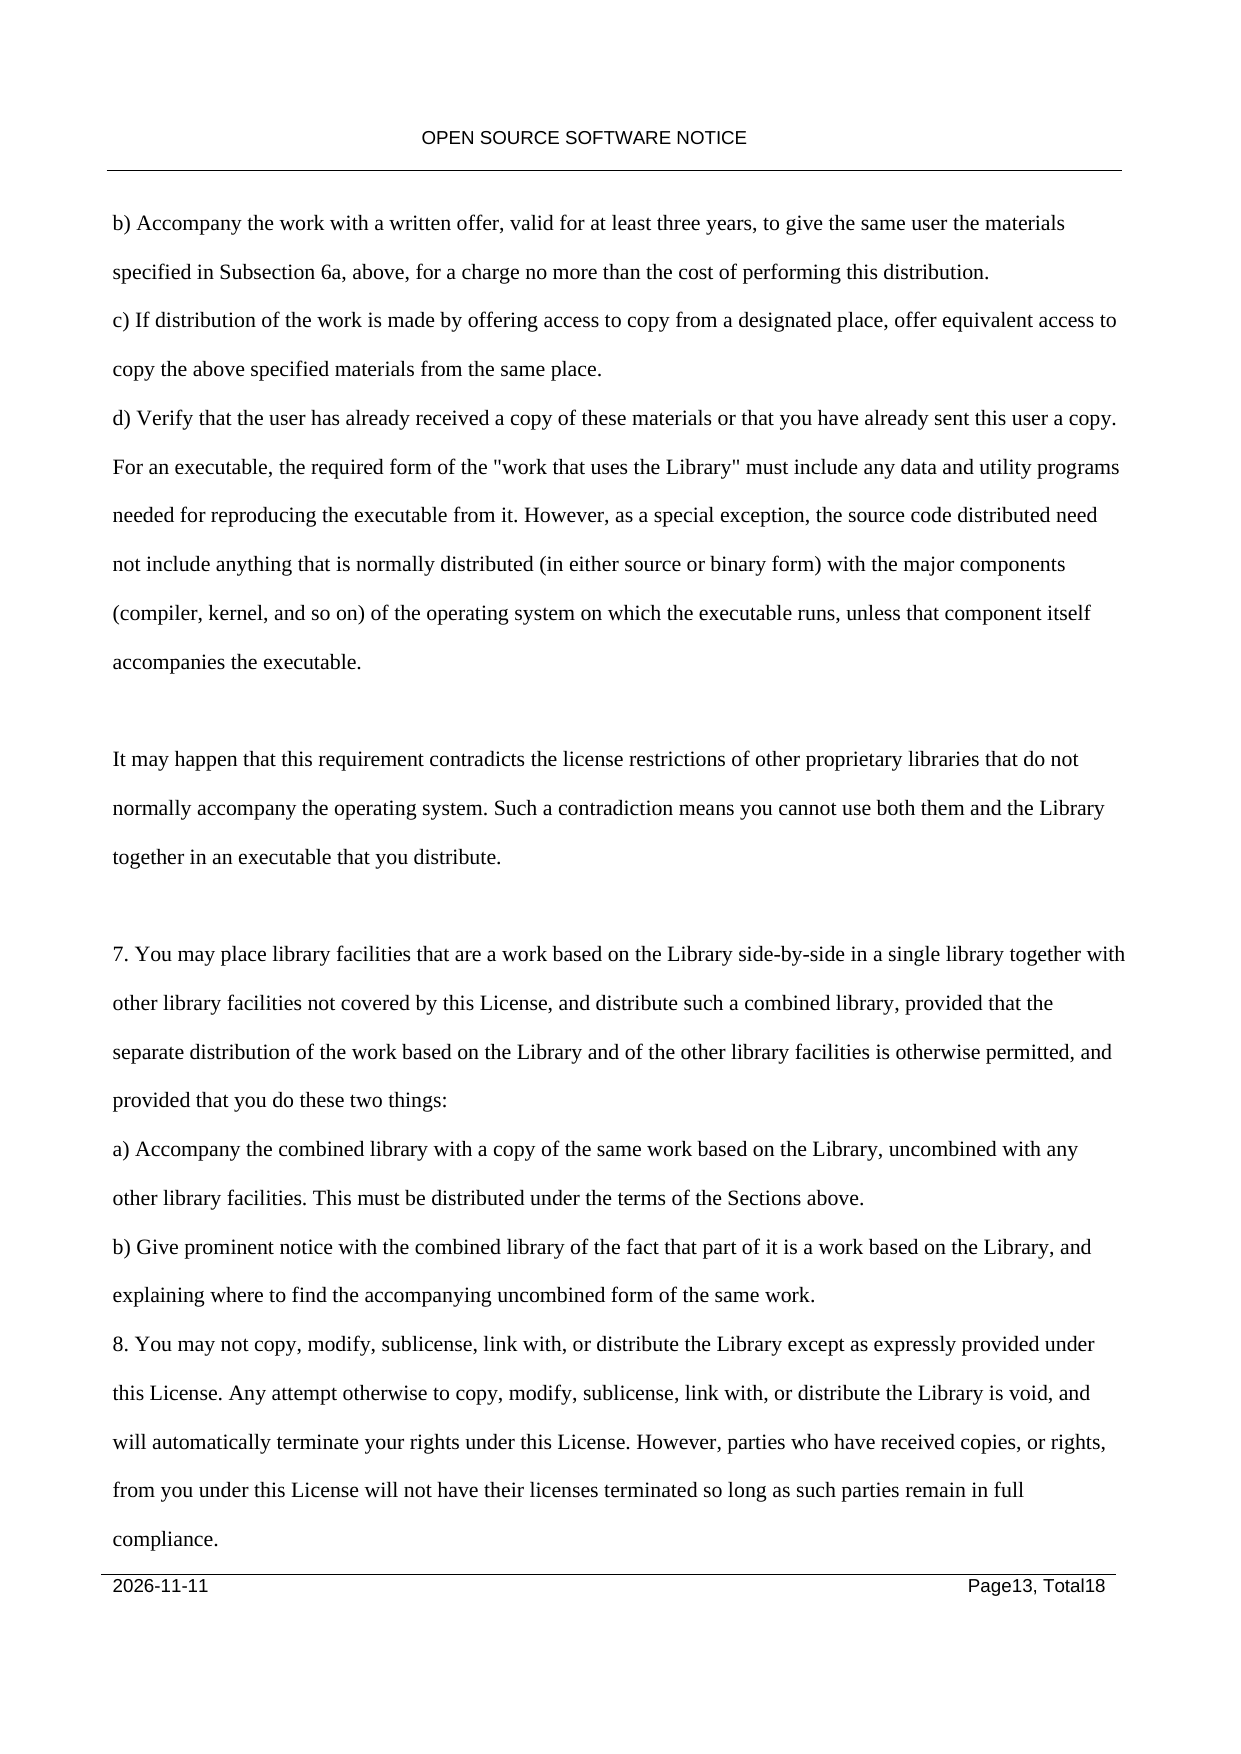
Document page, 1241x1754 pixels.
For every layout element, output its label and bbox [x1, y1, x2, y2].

text [112, 206, 1128, 1555]
